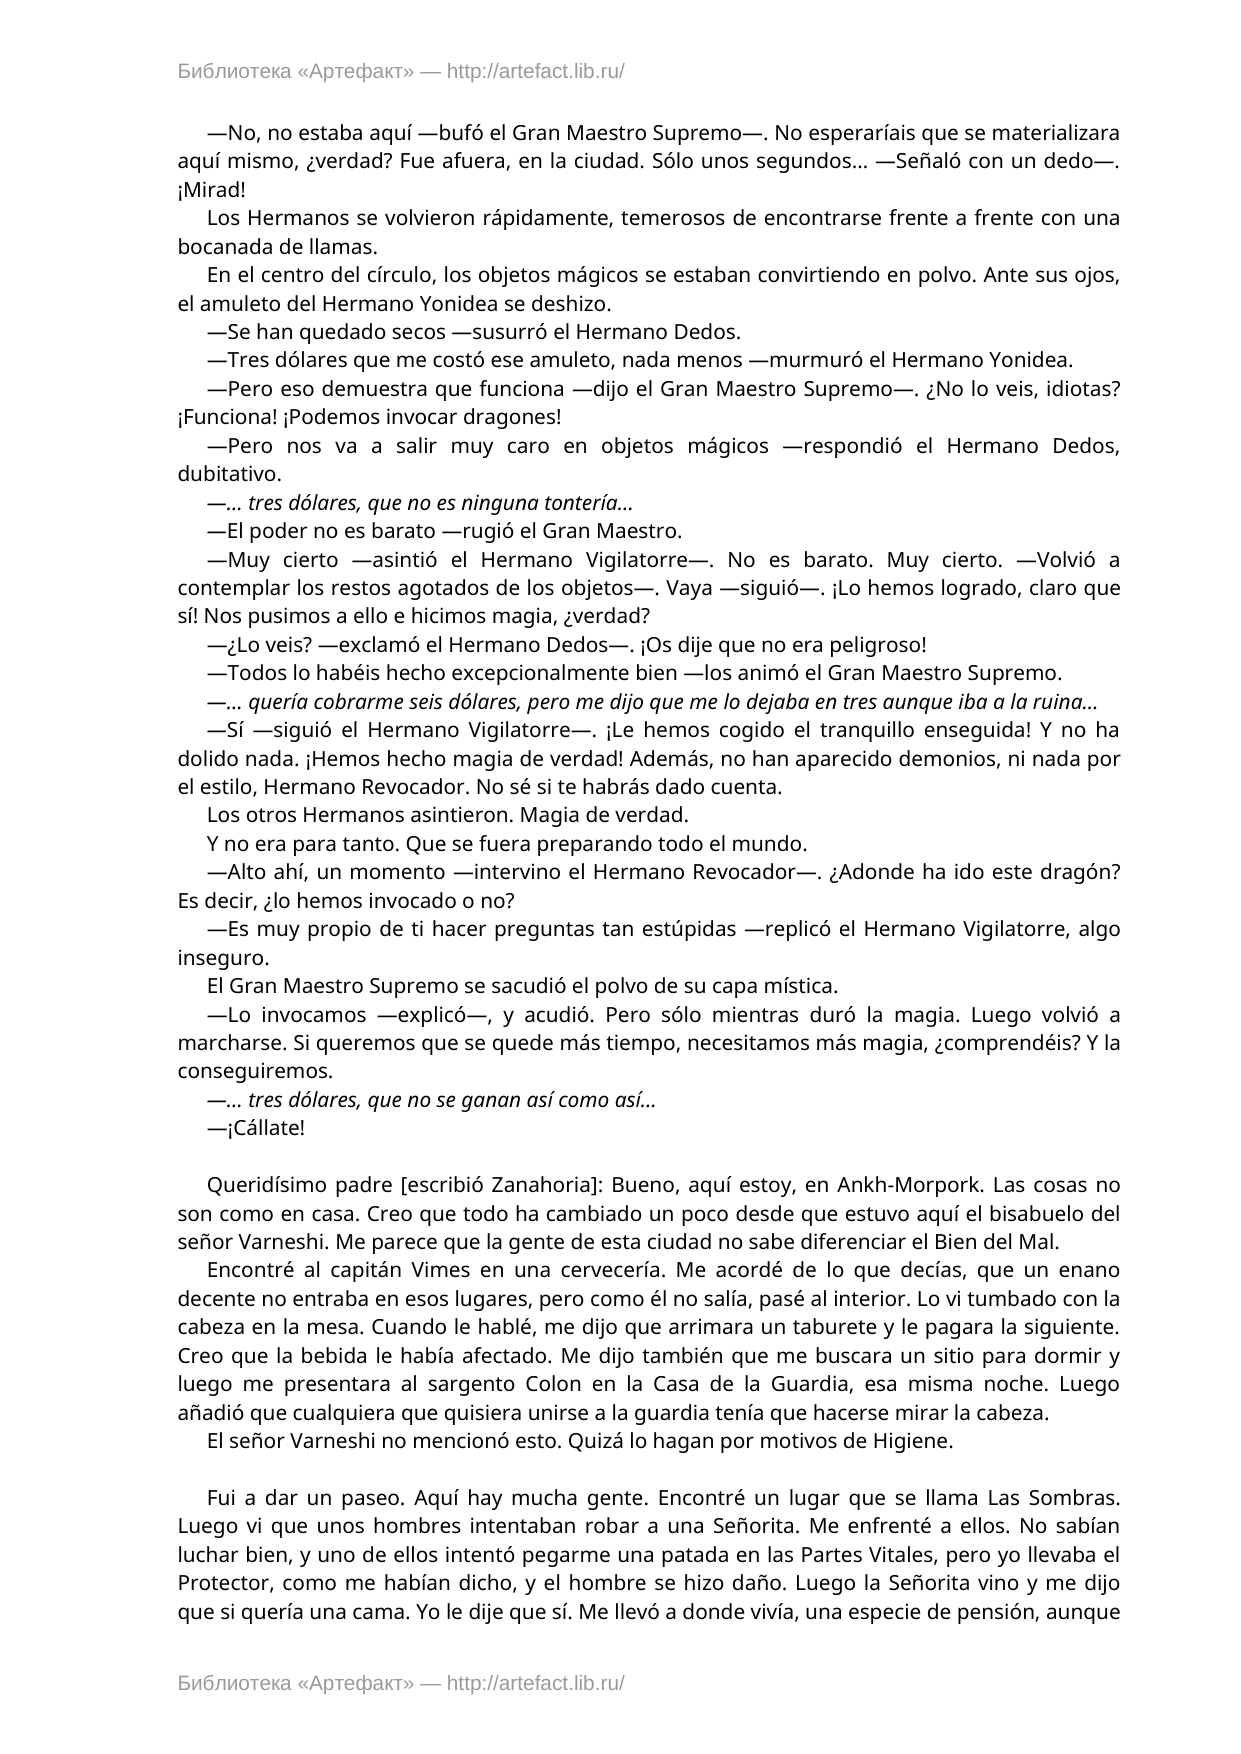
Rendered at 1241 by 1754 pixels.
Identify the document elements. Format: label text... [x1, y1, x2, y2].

text Los Hermanos se volvieron rápidamente, temerosos de encontrarse frente a frente con una bocanada de llamas. [177, 203, 1122, 260]
text En el centro del círculo, los objetos mágicos se estaban convirtiendo en polvo. Ante sus ojos, el amuleto del Hermano Yonidea se deshizo. [177, 260, 1122, 317]
text —¿Lo veis? —exclamó el Hermano Dedos—. ¡Os dije que no era peligroso! [177, 630, 1122, 658]
text —Tres dólares que me costó ese amuleto, nada menos —murmuró el Hermano Yonidea. [177, 346, 1122, 374]
text Los otros Hermanos asintieron. Magia de verdad. [177, 801, 1122, 829]
text —No, no estaba aquí —bufó el Gran Maestro Supremo—. No esperaríais que se materializara aquí mismo, ¿verdad? Fue afuera, en la ciudad. Sólo unos segundos… —Señaló con un dedo—. ¡Mirad! [177, 118, 1122, 203]
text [177, 1483, 1122, 1625]
text —El poder no es barato —rugió el Gran Maestro. [177, 516, 1122, 545]
text El Gran Maestro Supremo se sacudió el polvo de su capa mística. [177, 971, 1122, 1000]
text —Se han quedado secos —susurró el Hermano Dedos. [177, 317, 1122, 346]
text —Muy cierto —asintió el Hermano Vigilatorre—. No es barato. Muy cierto. —Volvió a contemplar los restos agotados de los objetos—. Vaya —siguió—. ¡Lo hemos logrado, claro que sí! Nos pusimos a ello e hicimos magia, ¿verdad? [177, 545, 1122, 630]
text —Es muy propio de ti hacer preguntas tan estúpidas —replicó el Hermano Vigilatorre, algo inseguro. [177, 914, 1122, 971]
text —Pero nos va a salir muy caro en objetos mágicos —respondió el Hermano Dedos, dubitativo. [177, 431, 1122, 488]
text El señor Varneshi no mencionó esto. Quizá lo hagan por motivos de Higiene. [177, 1426, 1122, 1455]
text —Lo invocamos —explicó—, y acudió. Pero sólo mientras duró la magia. Luego volvió a marcharse. Si queremos que se quede más tiempo, necesitamos más magia, ¿comprendéis? Y la conseguiremos. [177, 1000, 1122, 1085]
text Encontré al capitán Vimes en una cervecería. Me acordé de lo que decías, que un enano decente no entraba en esos lugares, pero como él no salía, pasé al interior. Lo vi tumbado con la cabeza en la mesa. Cuando le hablé, me dijo que arrimara un taburete y le pagara la siguiente. Creo que la bebida le había afectado. Me dijo también que me buscara un sitio para dormir y luego me presentara al sargento Colon en la Casa de la Guardia, esa misma noche. Luego añadió que cualquiera que quisiera unirse a la guardia tenía que hacerse mirar la cabeza. [177, 1256, 1122, 1426]
text —… quería cobrarme seis dólares, pero me dijo que me lo dejaba en tres aunque iba a la ruina… [177, 687, 1122, 715]
text —… tres dólares, que no es ninguna tontería… [177, 488, 1122, 516]
text —… tres dólares, que no se ganan así como así… [177, 1085, 1122, 1113]
text —¡Cállate! [177, 1113, 1122, 1142]
text Y no era para tanto. Que se fuera preparando todo el mundo. [177, 829, 1122, 857]
text —Sí —siguió el Hermano Vigilatorre—. ¡Le hemos cogido el tranquillo enseguida! Y no ha dolido nada. ¡Hemos hecho magia de verdad! Además, no han aparecido demonios, ni nada por el estilo, Hermano Revocador. No sé si te habrás dado cuenta. [177, 715, 1122, 801]
text —Alto ahí, un momento —intervino el Hermano Revocador—. ¿Adonde ha ido este dragón? Es decir, ¿lo hemos invocado o no? [177, 857, 1122, 914]
text Queridísimo padre [escribió Zanahoria]: Bueno, aquí estoy, en Ankh-Morpork. Las cosas no son como en casa. Creo que todo ha cambiado un poco desde que estuvo aquí el bisabuelo del señor Varneshi. Me parece que la gente de esta ciudad no sabe diferenciar el Bien del Mal. [177, 1170, 1122, 1256]
text —Todos lo habéis hecho excepcionalmente bien —los animó el Gran Maestro Supremo. [177, 658, 1122, 687]
text —Pero eso demuestra que funciona —dijo el Gran Maestro Supremo—. ¿No lo veis, idiotas? ¡Funciona! ¡Podemos invocar dragones! [177, 374, 1122, 431]
